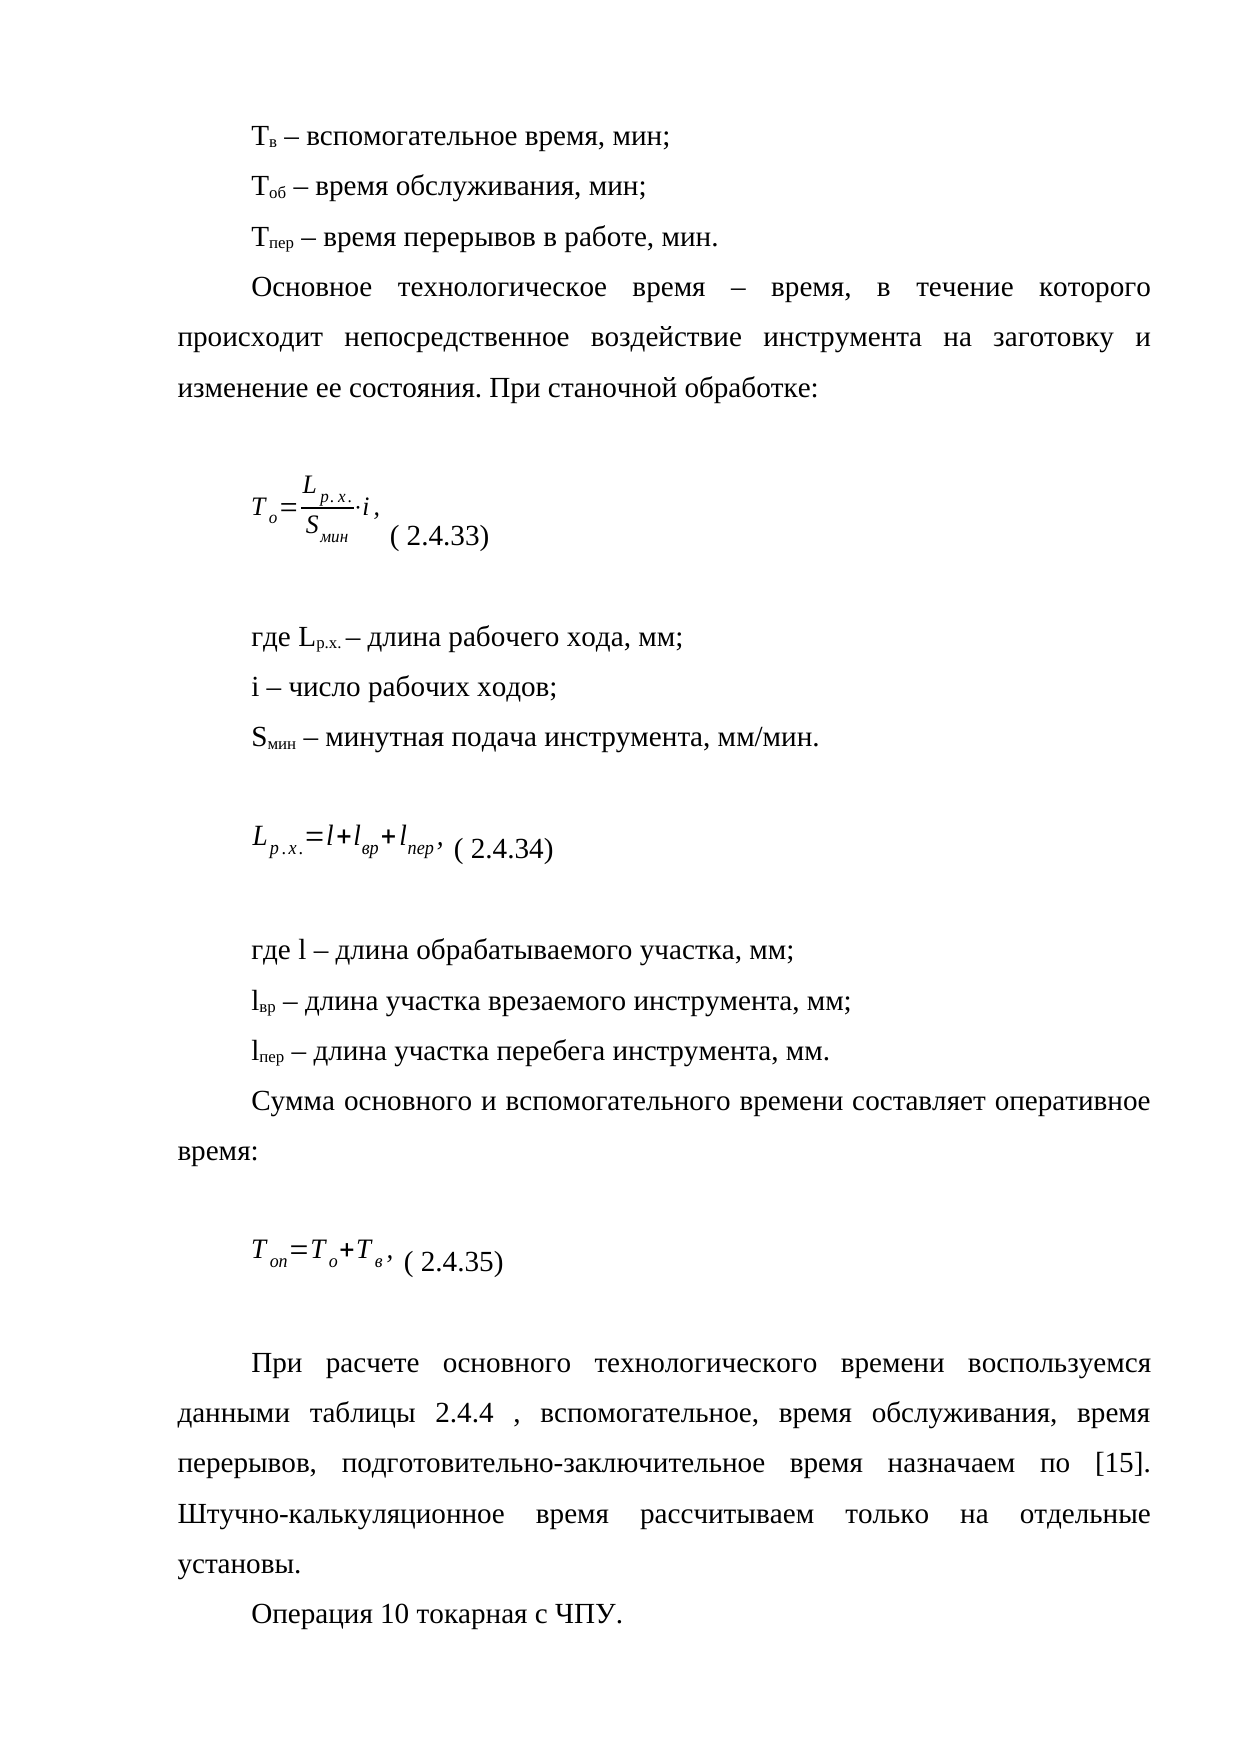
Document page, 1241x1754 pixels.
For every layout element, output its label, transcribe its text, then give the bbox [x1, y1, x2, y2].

text Сумма основного и вспомогательного времени составляет оперативное время: [177, 1083, 1152, 1167]
text где Lр.х. – длина рабочего хода, мм; [177, 619, 1152, 652]
text Тоб – время обслуживания, мин; [177, 168, 1152, 202]
text ( 2.4.35) [177, 1234, 1152, 1278]
text ( 2.4.33) [177, 470, 1152, 552]
text где l – длина обрабатываемого участка, мм; [177, 932, 1152, 966]
text ( 2.4.34) [177, 820, 1152, 865]
text i – число рабочих ходов; [177, 669, 1152, 702]
text При расчете основного технологического времени воспользуемся данными таблицы 2.4.4 , вспомогательное, время обслуживания, время перерывов, подготовительно-заключительное время назначаем по [15]. Штучно-калькуляционное время рассчитываем только на отдельные установы. [177, 1345, 1152, 1580]
text Операция 10 токарная с ЧПУ. [177, 1597, 1152, 1630]
text Sмин – минутная подача инструмента, мм/мин. [177, 719, 1152, 753]
text Основное технологическое время – время, в течение которого происходит непосредственное воздействие инструмента на заготовку и изменение ее состояния. При станочной обработке: [177, 269, 1152, 403]
text lпер – длина участка перебега инструмента, мм. [177, 1033, 1152, 1066]
text Тпер – время перерывов в работе, мин. [177, 219, 1152, 252]
text lвр – длина участка врезаемого инструмента, мм; [177, 983, 1152, 1016]
text Тв – вспомогательное время, мин; [177, 118, 1152, 152]
